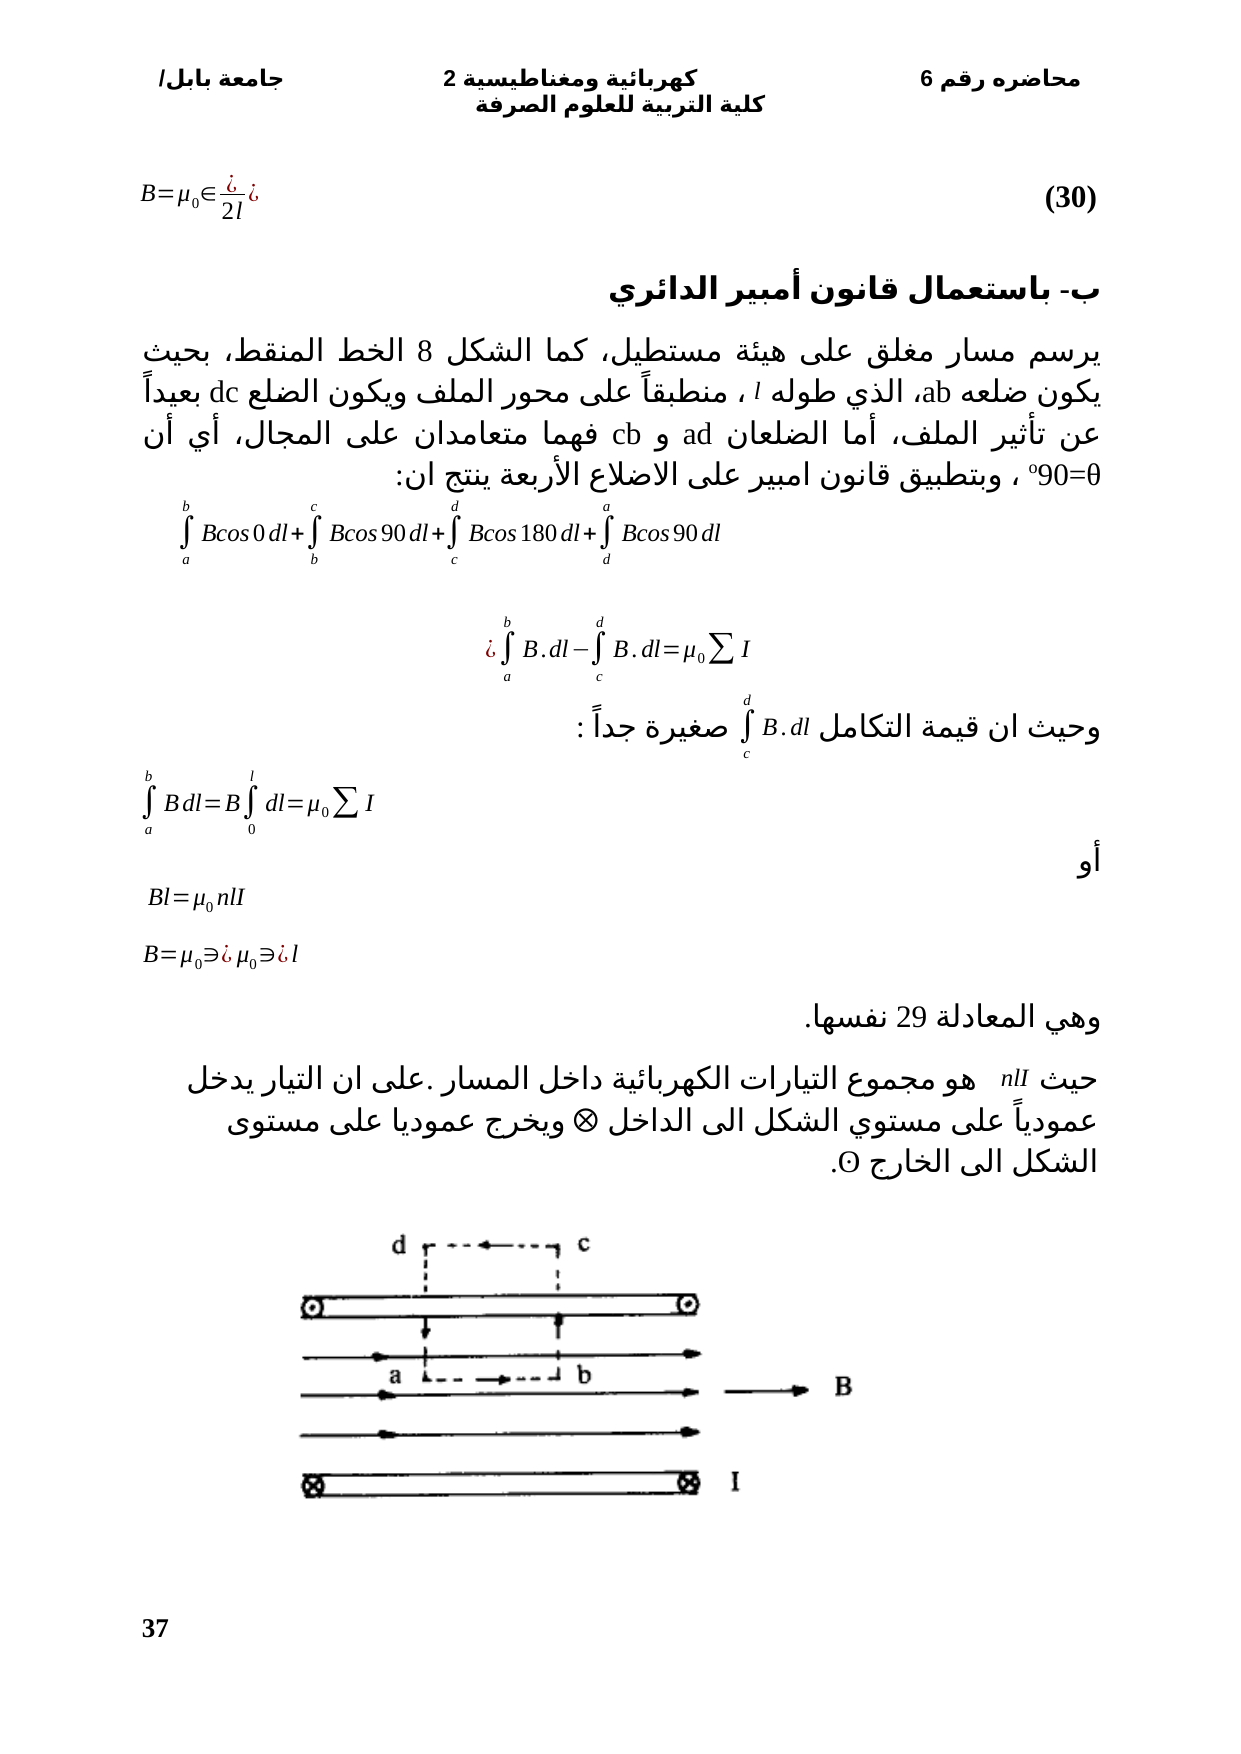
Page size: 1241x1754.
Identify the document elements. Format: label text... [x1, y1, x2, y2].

list يرسم مسار مغلق على هيئة مستطيل، كما الشكل 8 الخط المنقط، بحيث يكون ضلعه ab، الذي طوله ، منطبقاً على محور الملف ويكون الضلع dc بعيداً عن تأثير الملف، أما الضلعان ad و cb فهما متعامدان على المجال، أي أن o90=θ ، وبتطبيق قانون امبير على الاضلاع الأربعة ينتج ان: [142, 332, 1102, 492]
text ب- باستعمال قانون أمبير الدائري [142, 270, 1102, 306]
text حيث هو مجموع التيارات الكهربائية داخل المسار .على ان التيار يدخل عمودياً على مستوي الشكل الى الداخل ويخرج عموديا على مستوى الشكل الى الخارج ʘ. [142, 1061, 1098, 1179]
list أو [142, 842, 1102, 878]
list (30) [139, 174, 1098, 225]
picture [297, 1212, 859, 1517]
list وهي المعادلة 29 نفسها. [142, 998, 1102, 1034]
list وحيث ان قيمة التكامل صغيرة جداً : [142, 691, 1102, 762]
